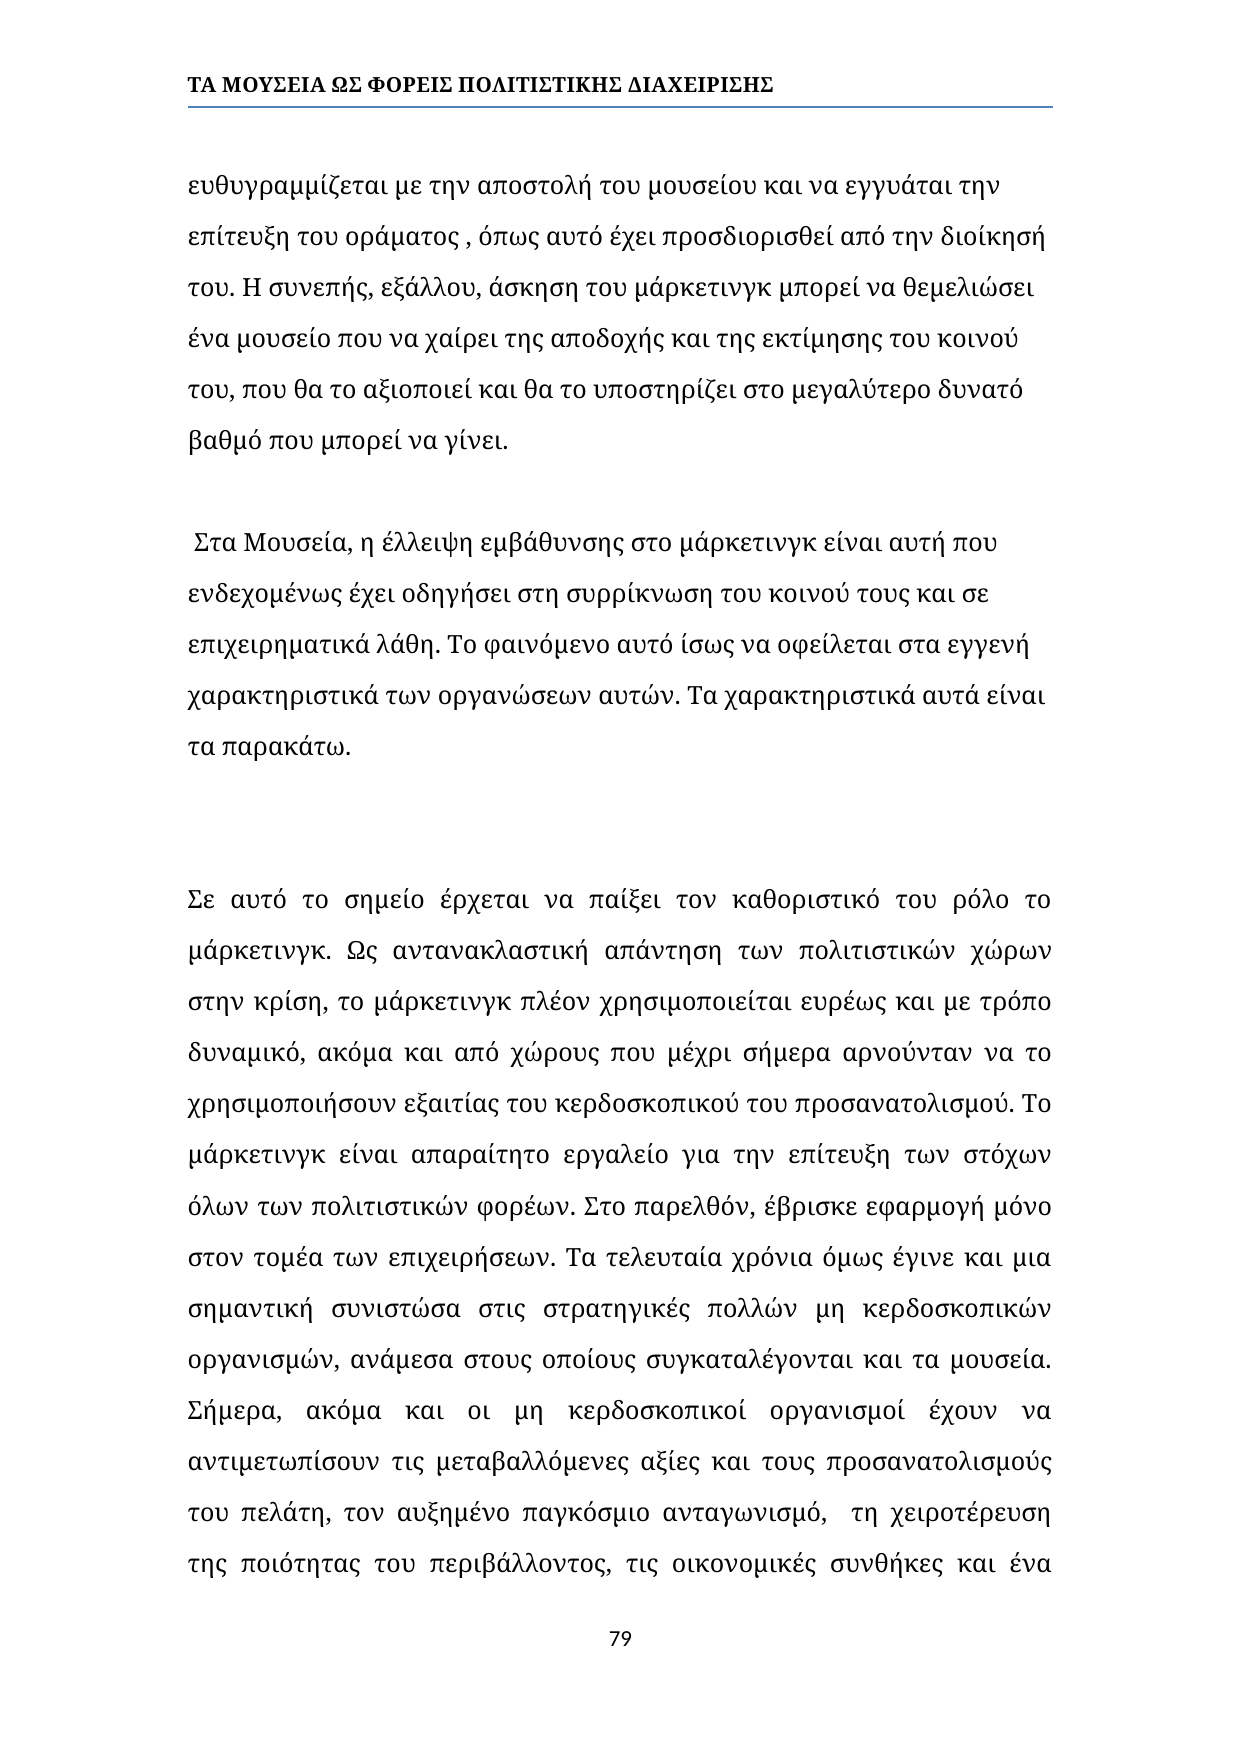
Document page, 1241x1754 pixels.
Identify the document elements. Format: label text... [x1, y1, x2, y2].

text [187, 882, 1053, 1579]
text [187, 167, 1053, 457]
text Στα Μουσεία, η έλλειψη εμβάθυνσης στο μάρκετινγκ είναι αυτή που ενδεχομένως έχει οδηγήσει στη συρρίκνωση του κοινού τους και σε επιχειρηματικά λάθη. Το φαινόμενο αυτό ίσως να οφείλεται στα εγγενή χαρακτηριστικά των οργανώσεων αυτών. Τα χαρακτηριστικά αυτά είναι τα παρακάτω. [187, 525, 1053, 763]
